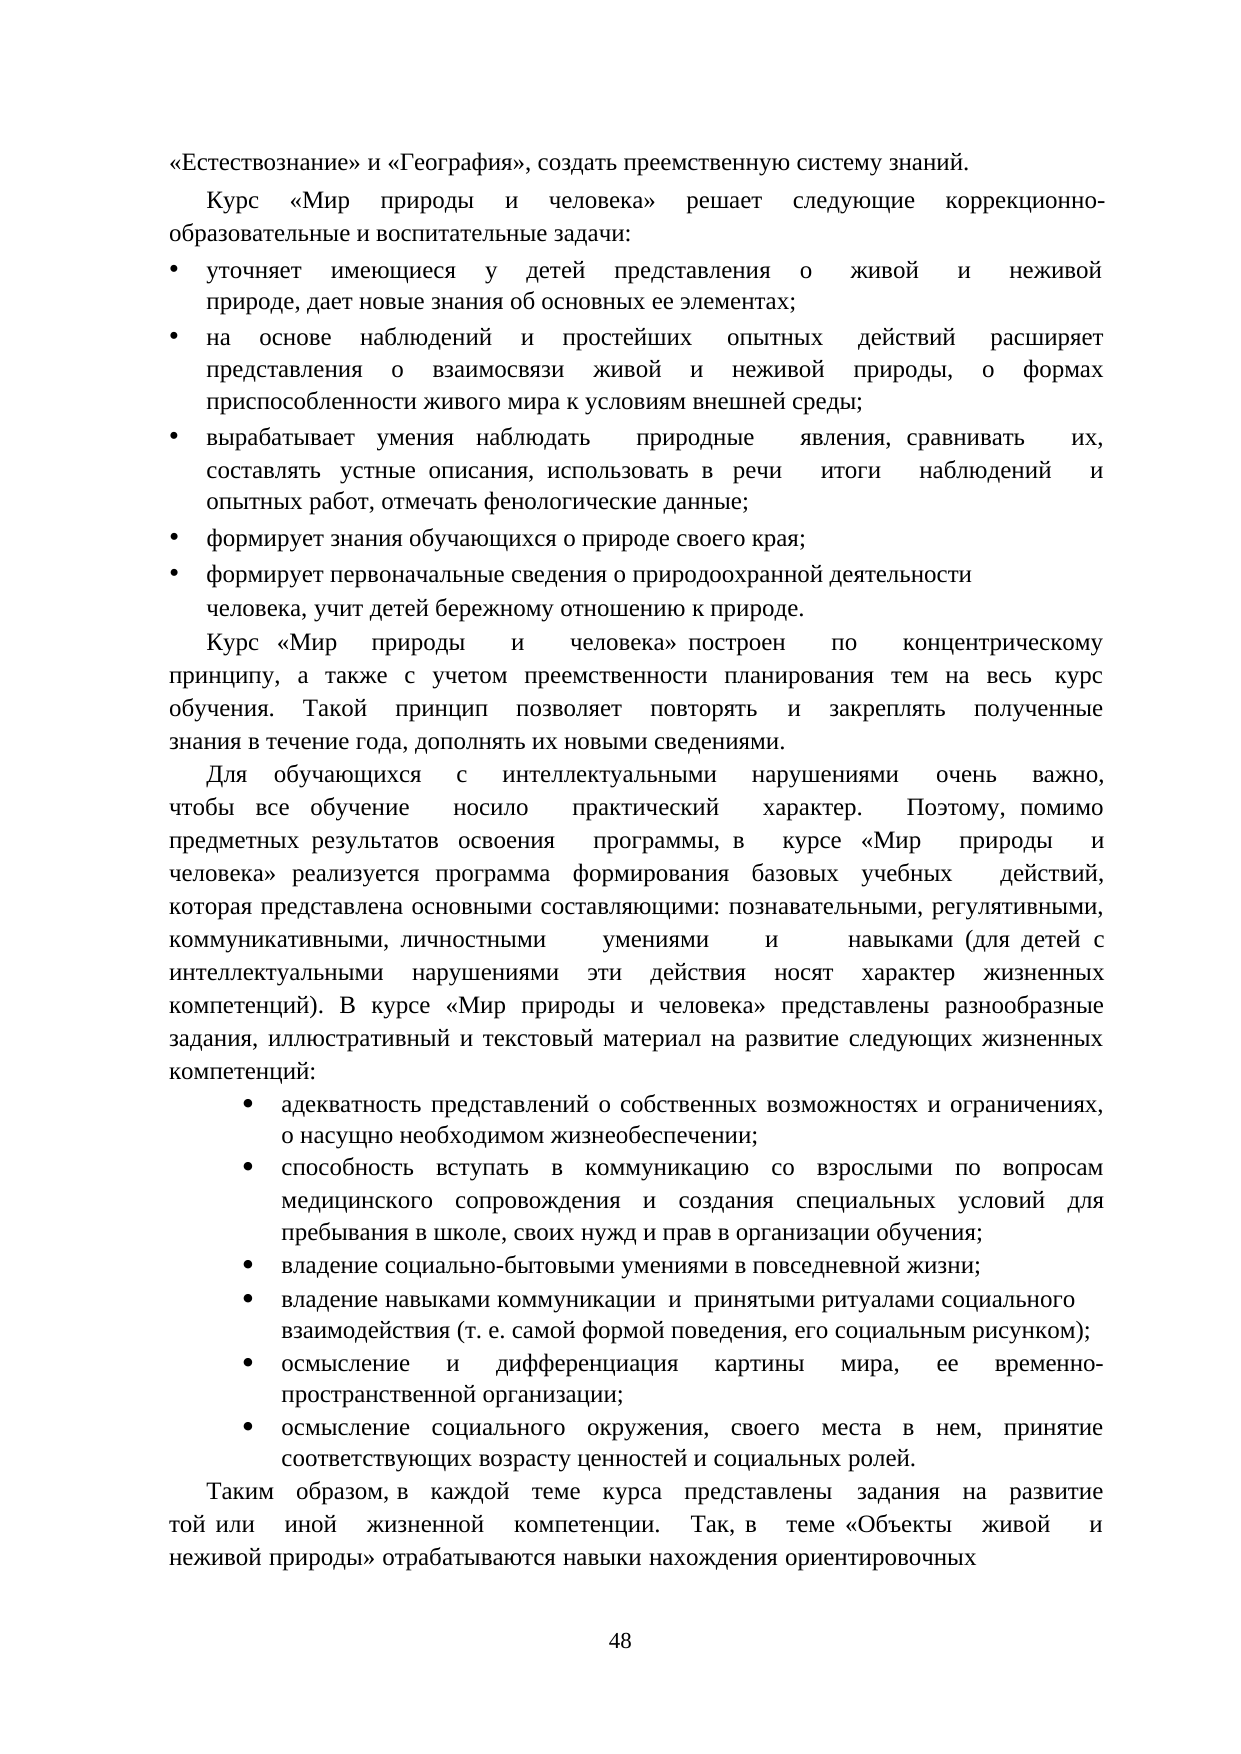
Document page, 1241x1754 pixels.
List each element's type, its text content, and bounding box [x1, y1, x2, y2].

list способность вступать в коммуникацию со взрослыми по вопросам медицинского сопровождения и создания специальных условий для пребывания в школе, своих нужд и прав в организации обучения; [244, 1152, 1104, 1246]
list на основе наблюдений и простейших опытных действий расширяет представления о взаимосвязи живой и неживой природы, о формах приспособленности живого мира к условиям внешней среды; [169, 318, 1104, 414]
text Для обучающихся с интеллектуальными нарушениями очень важно, чтобы все обучение носило практический характер. Поэтому, помимо предметных результатов освоения программы, в курсе «Мир природы и человека» реализуется программа формирования базовых учебных действий, которая представлена основными составляющими: познавательными, регулятивными, коммуникативными, личностными умениями и навыками (для детей с интеллектуальными нарушениями эти действия носят характер жизненных компетенций). В курсе «Мир природы и человека» представлены разнообразные задания, иллюстративный и текстовый материал на развитие следующих жизненных компетенций: [169, 759, 1104, 1085]
text Курс «Мир природы и человека» построен по концентрическому принципу, а также с учетом преемственности планирования тем на весь курс обучения. Такой принцип позволяет повторять и закреплять полученные знания в течение года, дополнять их новыми сведениями. [169, 627, 1103, 754]
text Таким образом, в каждой теме курса представлены задания на развитие той или иной жизненной компетенции. Так, в теме «Объекты живой и неживой природы» отрабатываются навыки нахождения ориентировочных [169, 1476, 1104, 1571]
list уточняет имеющиеся у детей представления о живой и неживой природе, дает новые знания об основных ее элементах; [169, 251, 1102, 314]
text «Естествознание» и «География», создать преемственную систему знаний. [169, 147, 1240, 176]
list формирует первоначальные сведения о природоохранной деятельности человека, учит детей бережному отношению к природе. [169, 555, 973, 622]
list адекватность представлений о собственных возможностях и ограничениях, о насущно необходимом жизнеобеспечении; [244, 1089, 1103, 1149]
list осмысление и дифференциация картины мира, ее временно- пространственной организации; [244, 1348, 1105, 1408]
list вырабатывает умения наблюдать природные явления, сравнивать их, составлять устные описания, использовать в речи итоги наблюдений и опытных работ, отмечать фенологические данные; [169, 418, 1103, 515]
list владение социально-бытовыми умениями в повседневной жизни; [244, 1249, 1240, 1280]
list владение навыками коммуникации и принятыми ритуалами социального взаимодействия (т. е. самой формой поведения, его социальным рисунком); [244, 1284, 1103, 1344]
list осмысление социального окружения, своего места в нем, принятие соответствующих возрасту ценностей и социальных ролей. [244, 1412, 1104, 1472]
text Курс «Мир природы и человека» решает следующие коррекционно- образовательные и воспитательные задачи: [169, 185, 1105, 247]
list формирует знания обучающихся о природе своего края; [169, 519, 1240, 552]
